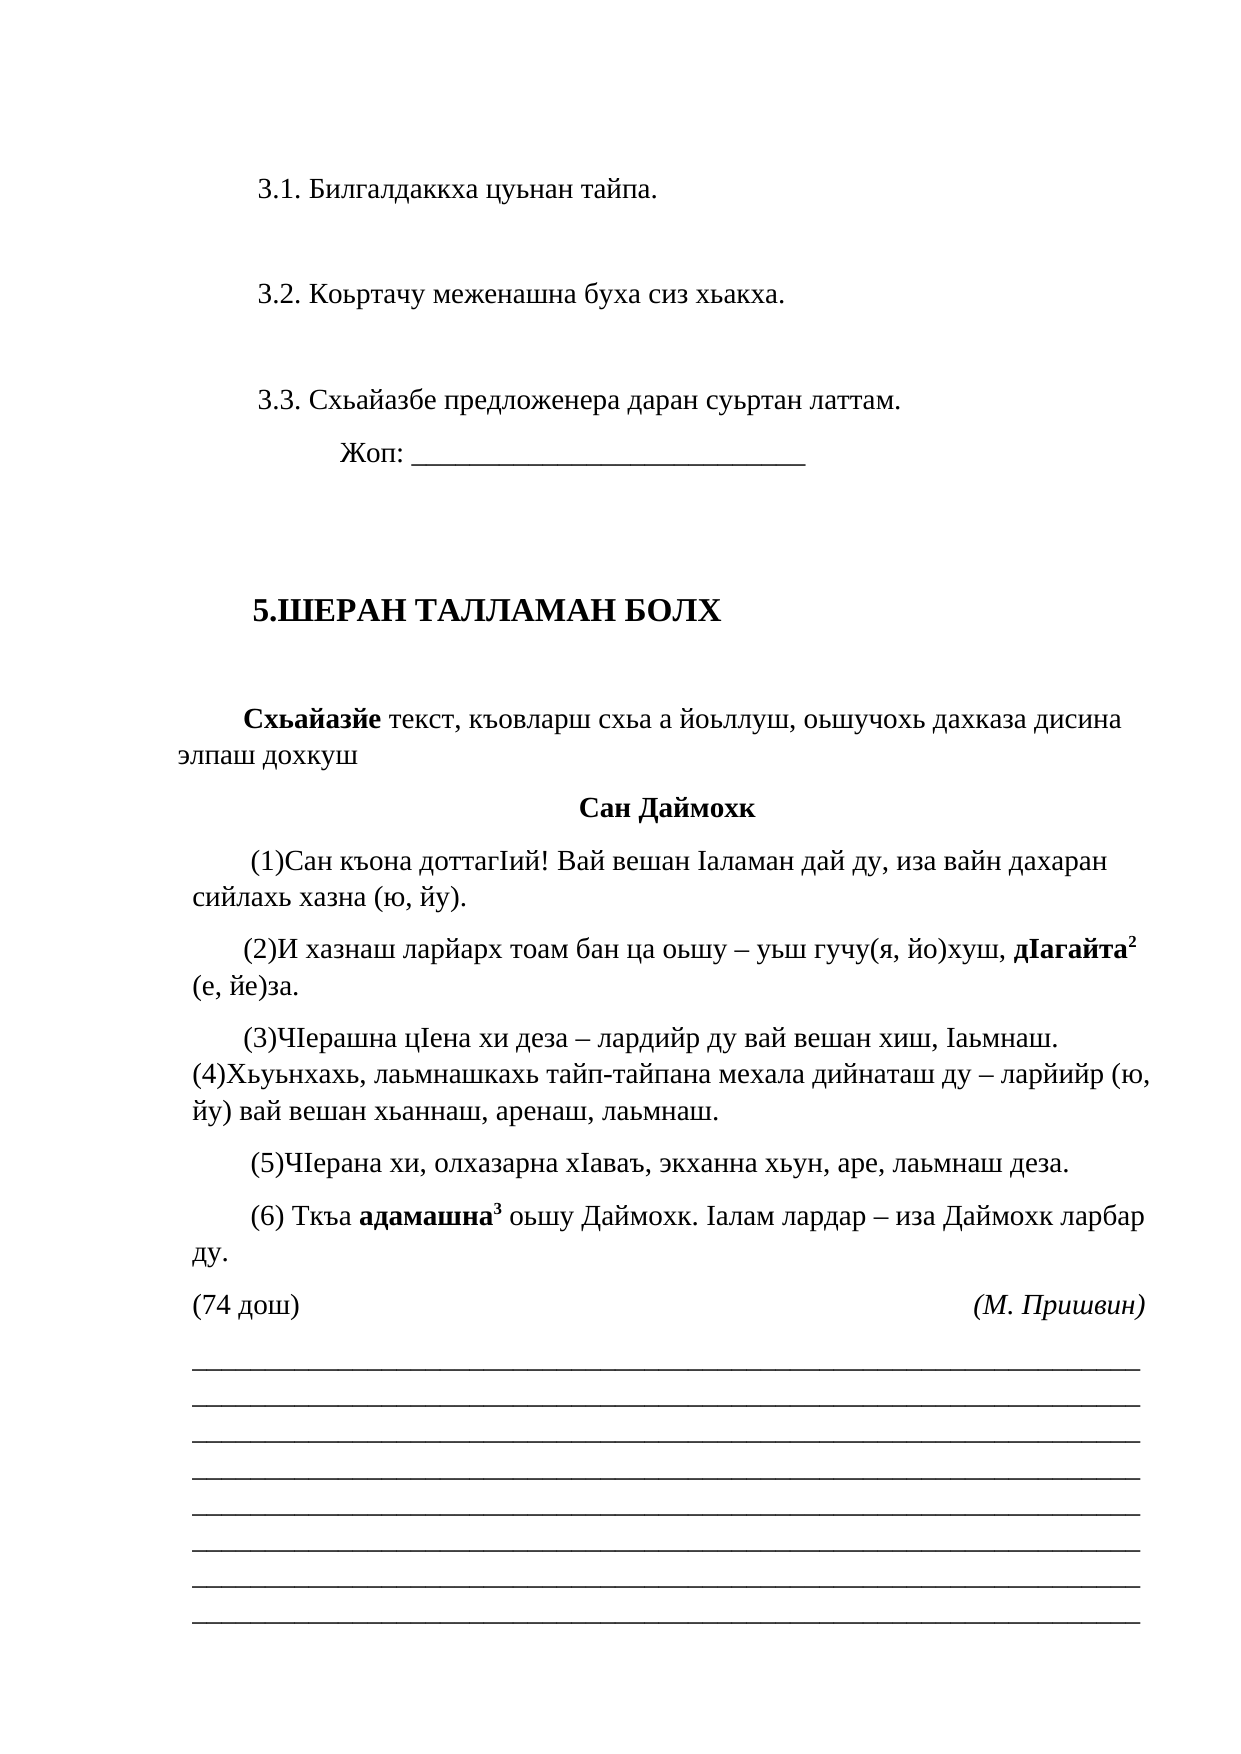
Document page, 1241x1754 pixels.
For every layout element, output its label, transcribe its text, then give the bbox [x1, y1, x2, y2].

text (5)ЧIерана хи, олхазарна хIаваъ, экханна хьун, аре, лаьмнаш деза. [192, 1146, 1152, 1179]
text 3.1. Билгалдаккха цуьнан тайпа. [177, 171, 1152, 204]
text (6) Ткъа адамашна3 оьшу Даймохк. Iалам лардар – иза Даймохк ларбар ду. [192, 1198, 1152, 1268]
text Схьайазйе текст, къовларш схьа а йоьллуш, оьшучохь дахказа дисина элпаш дохкуш [177, 701, 1152, 771]
text 3.3. Схьайазбе предложенера даран суьртан латтам. [177, 382, 1152, 416]
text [192, 1340, 1152, 1627]
list 5.ШЕРАН ТАЛЛАМАН БОЛХ [252, 590, 1152, 628]
text (2)И хазнаш ларйарх тоам бан ца оьшу – уьш гучу(я, йо)хуш, дIагайта2 (е, йе)за. [192, 932, 1152, 1001]
list Жоп: ___________________________ [252, 435, 1152, 468]
text (74 дош) (М. Пришвин) [192, 1287, 1152, 1321]
text 3.2. Коьртачу меженашна буха сиз хьакха. [177, 277, 1152, 310]
text (1)Сан къона доттагIий! Вай вешан Iаламан дай ду, иза вайн дахаран сийлахь хазна (ю, йу). [192, 843, 1152, 912]
text Сан Даймохк [192, 790, 1152, 823]
text (3)ЧIерашна цIена хи деза – лардийр ду вай вешан хиш, Iаьмнаш. (4)Хьуьнхахь, лаьмнашкахь тайп-тайпана мехала дийнаташ ду – ларйийр (ю, йу) вай вешан хьаннаш, аренаш, лаьмнаш. [192, 1021, 1152, 1126]
